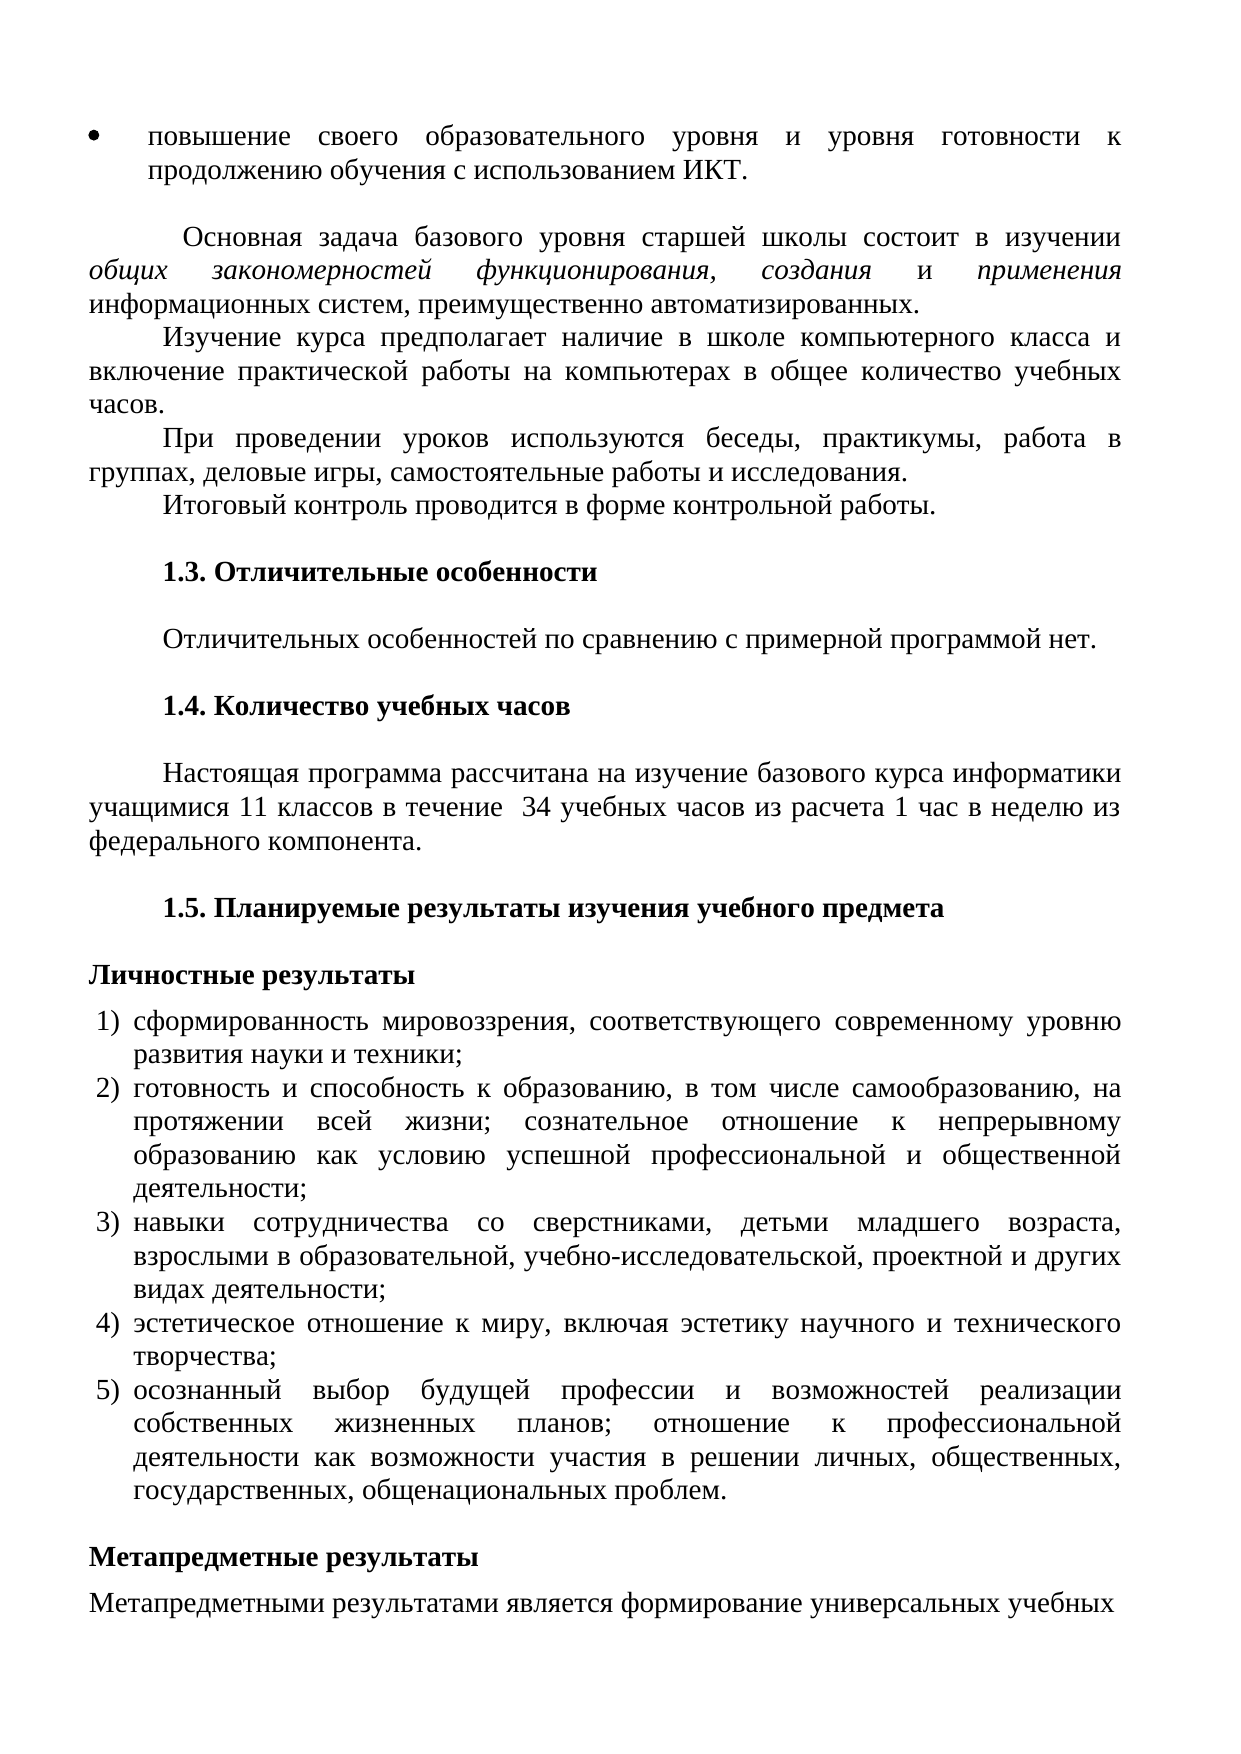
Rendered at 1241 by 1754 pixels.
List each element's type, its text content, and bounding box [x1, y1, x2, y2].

text Основная задача базового уровня старшей школы состоит в изучении общих закономерностей функционирования, создания и применения информационных систем, преимущественно автоматизированных. [89, 219, 1122, 319]
list готовность и способность к образованию, в том числе самообразованию, на протяжении всей жизни; сознательное отношение к непрерывному образованию как условию успешной профессиональной и общественной деятельности; [96, 1070, 1122, 1204]
list эстетическое отношение к миру, включая эстетику научного и технического творчества; [96, 1305, 1122, 1372]
text Итоговый контроль проводится в форме контрольной работы. [89, 487, 1122, 521]
text Изучение курса предполагает наличие в школе компьютерного класса и включение практической работы на компьютерах в общее количество учебных часов. [89, 319, 1122, 420]
text Настоящая программа рассчитана на изучение базового курса информатики учащимися 11 классов в течение 34 учебных часов из расчета 1 час в неделю из федерального компонента. [89, 756, 1122, 856]
text 1.5. Планируемые результаты изучения учебного предмета [89, 890, 1122, 923]
list навыки сотрудничества со сверстниками, детьми младшего возраста, взрослыми в образовательной, учебно-исследовательской, проектной и других видах деятельности; [96, 1204, 1122, 1305]
text 1.3. Отличительные особенности [89, 554, 1122, 588]
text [89, 1586, 1122, 1619]
text При проведении уроков используются беседы, практикумы, работа в группах, деловые игры, самостоятельные работы и исследования. [89, 420, 1122, 487]
text 1.4. Количество учебных часов [89, 688, 1122, 722]
list сформированность мировоззрения, соответствующего современному уровню развития науки и техники; [96, 1003, 1122, 1070]
text Отличительных особенностей по сравнению с примерной программой нет. [89, 621, 1122, 655]
list повышение своего образовательного уровня и уровня готовности к продолжению обучения с использованием ИКТ. [89, 118, 1122, 185]
subtitle Метапредметные результаты [89, 1539, 1122, 1573]
list осознанный выбор будущей профессии и возможностей реализации собственных жизненных планов; отношение к профессиональной деятельности как возможности участия в решении личных, общественных, государственных, общенациональных проблем. [96, 1372, 1122, 1506]
subtitle Личностные результаты [89, 957, 1122, 990]
